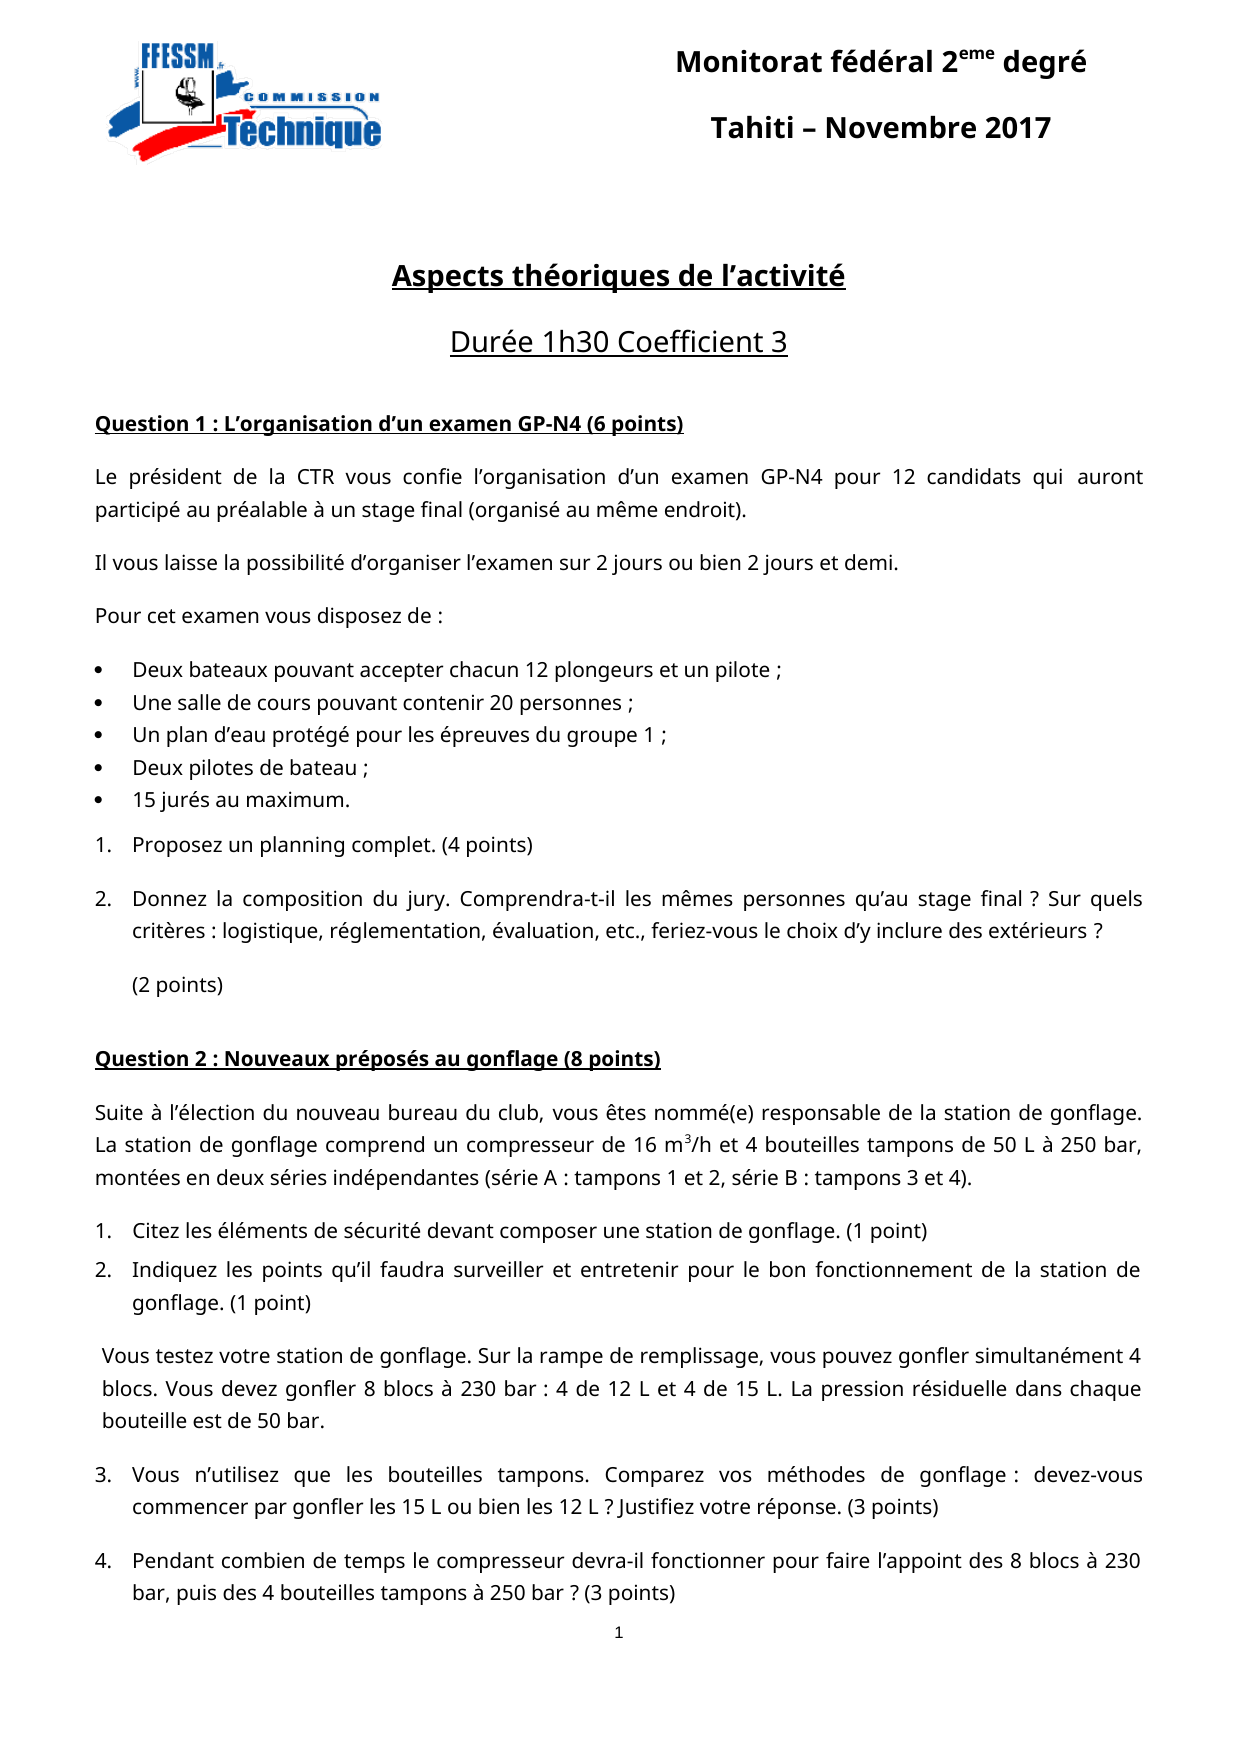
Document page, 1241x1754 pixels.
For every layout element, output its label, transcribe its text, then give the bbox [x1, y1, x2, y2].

text Question 1 : L’organisation d’un examen GP-N4 (6 points) [94, 409, 1143, 437]
list Pendant combien de temps le compresseur devra-il fonctionner pour faire l’appoint des 8 blocs à 230 bar, puis des 4 bouteilles tampons à 250 bar ? (3 points) [94, 1546, 1143, 1607]
list Indiquez les points qu’il faudra surveiller et entretenir pour le bon fonctionnement de la station de gonflage. (1 point) [94, 1255, 1143, 1316]
list 15 jurés au maximum. [94, 785, 1143, 814]
text Question 2 : Nouveaux préposés au gonflage (8 points) [94, 1044, 1143, 1073]
text Pour cet examen vous disposez de : [94, 602, 1143, 630]
text (2 points) [132, 970, 1143, 998]
list Un plan d’eau protégé pour les épreuves du groupe 1 ; [94, 720, 1143, 749]
text Suite à l’élection du nouveau bureau du club, vous êtes nommé(e) responsable de la station de gonflage. La station de gonflage comprend un compresseur de 16 m3/h et 4 bouteilles tampons de 50 L à 250 bar, montées en deux séries indépendantes (série A : tampons 1 et 2, série B : tampons 3 et 4). [94, 1098, 1143, 1191]
list Vous n’utilisez que les bouteilles tampons. Comparez vos méthodes de gonflage : devez-vous commencer par gonfler les 15 L ou bien les 12 L ? Justifiez votre réponse. (3 points) [94, 1460, 1143, 1521]
text Aspects théoriques de l’activité [94, 255, 1143, 294]
text Le président de la CTR vous confie l’organisation d’un examen GP-N4 pour 12 candidats qui auront participé au préalable à un stage final (organisé au même endroit). [94, 462, 1143, 523]
list Proposez un planning complet. (4 points) [94, 831, 1143, 859]
list Deux bateaux pouvant accepter chacun 12 plongeurs et un pilote ; [268, 655, 1143, 683]
text Vous testez votre station de gonflage. Sur la rampe de remplissage, vous pouvez gonfler simultanément 4 blocs. Vous devez gonfler 8 blocs à 230 bar : 4 de 12 L et 4 de 15 L. La pression résiduelle dans chaque bouteille est de 50 bar. [102, 1341, 1143, 1435]
text Il vous laisse la possibilité d’organiser l’examen sur 2 jours ou bien 2 jours et demi. [94, 548, 1143, 577]
list Deux pilotes de bateau ; [94, 753, 1143, 781]
text Durée 1h30 Coefficient 3 [94, 321, 1143, 361]
list Donnez la composition du jury. Comprendra-t-il les mêmes personnes qu’au stage final ? Sur quels critères : logistique, réglementation, évaluation, etc., feriez-vous le choix d’y inclure des extérieurs ? [94, 884, 1143, 945]
picture [105, 41, 383, 165]
list Une salle de cours pouvant contenir 20 personnes ; [94, 688, 1143, 716]
list Citez les éléments de sécurité devant composer une station de gonflage. (1 point) [94, 1216, 1143, 1245]
